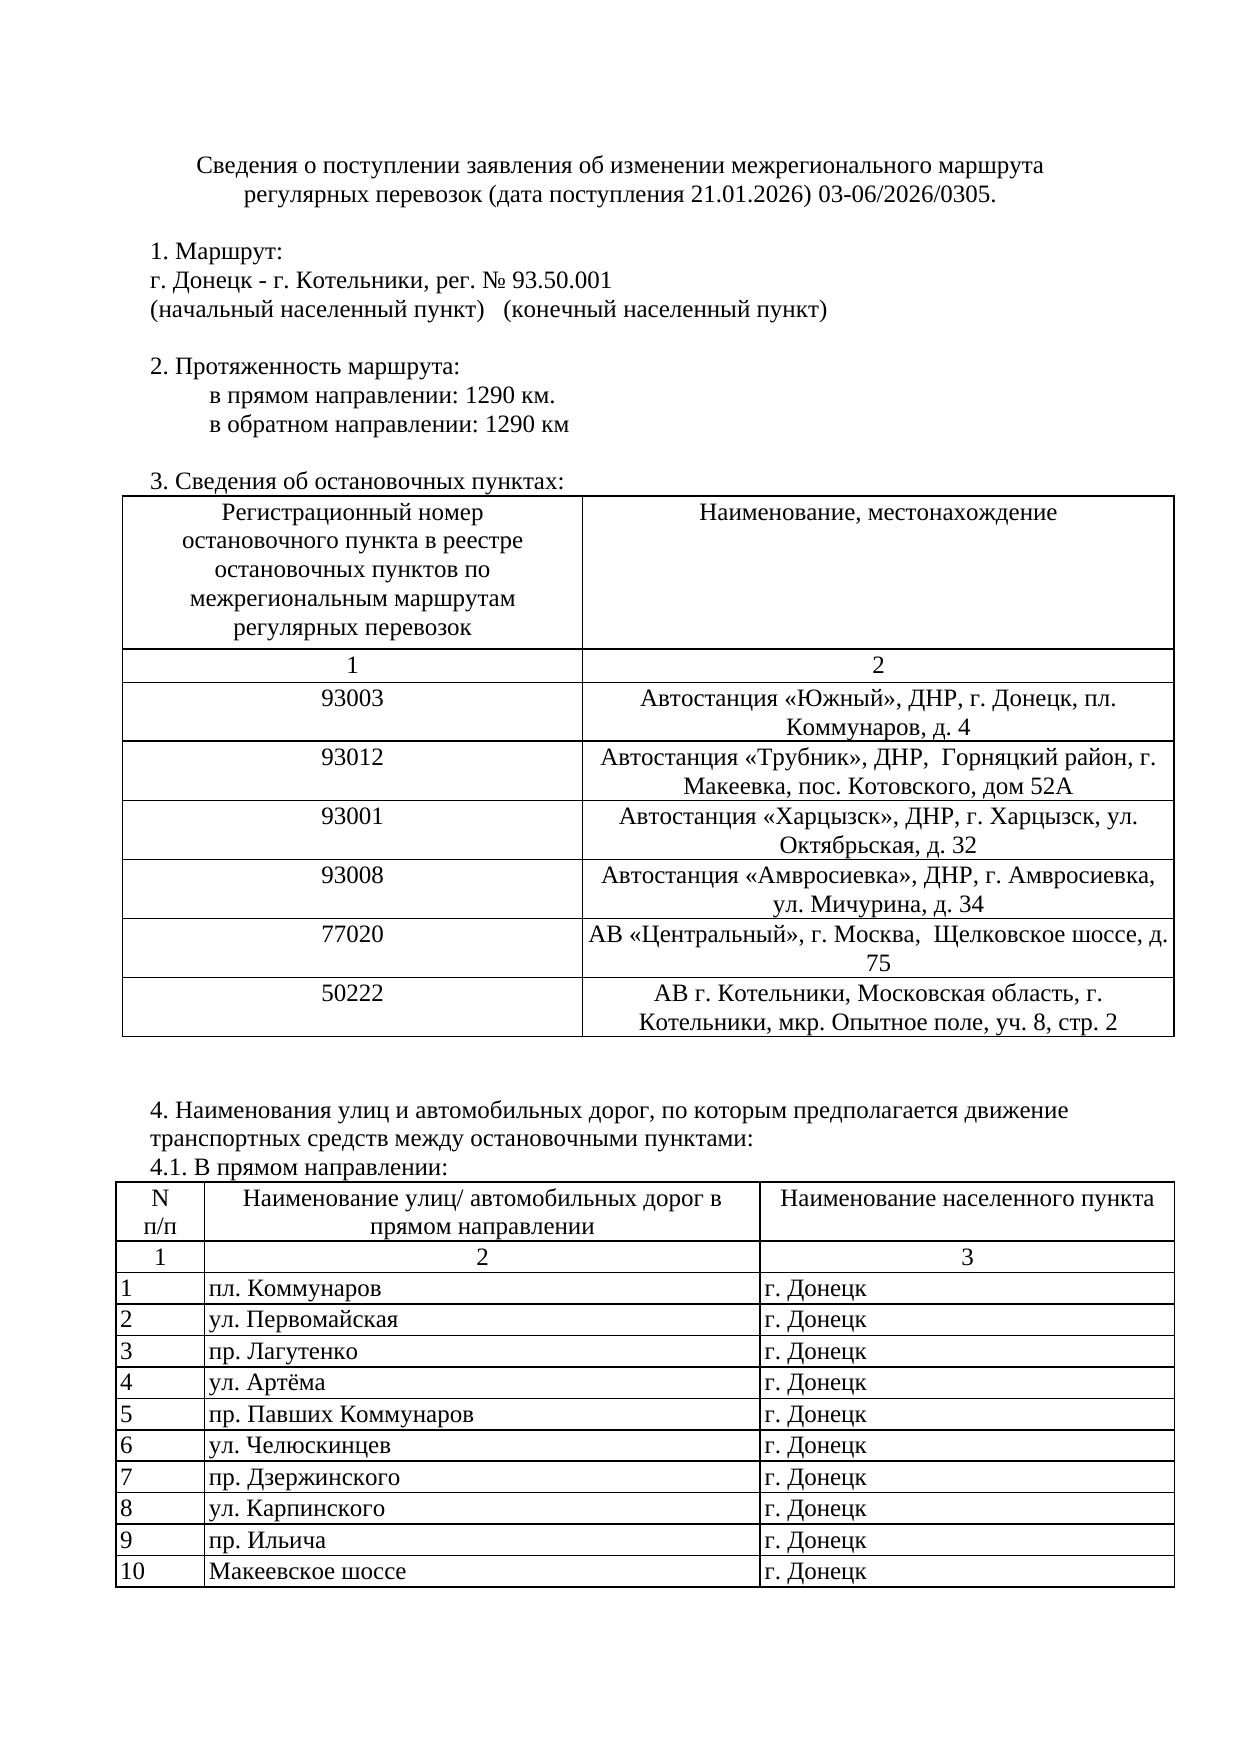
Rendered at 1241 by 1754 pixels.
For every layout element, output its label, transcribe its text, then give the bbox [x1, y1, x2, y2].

table_cell г. Донецк [761, 1493, 1174, 1523]
table_cell 6 [117, 1431, 204, 1460]
table_cell пр. Лагутенко [205, 1336, 759, 1366]
text в прямом направлении: 1290 км. [150, 380, 1090, 409]
table_cell 3 [117, 1336, 204, 1366]
table_cell Автостанция «Южный», ДНР, г. Донецк, пл. Коммунаров, д. 4 [583, 683, 1173, 740]
table_cell Автостанция «Харцызск», ДНР, г. Харцызск, ул. Октябрьская, д. 32 [583, 801, 1173, 858]
table_cell 3 [761, 1242, 1174, 1272]
table_cell Автостанция «Трубник», ДНР, Горняцкий район, г. Макеевка, пос. Котовского, дом 52А [583, 742, 1173, 799]
text 3. Сведения об остановочных пунктах: [150, 466, 1090, 495]
table_cell г. Донецк [761, 1462, 1174, 1492]
table_header Регистрационный номер остановочного пункта в реестре остановочных пунктов по межрегиональным маршрутам регулярных перевозок [123, 497, 582, 648]
text 4. Наименования улиц и автомобильных дорог, по которым предполагается движение транспортных средств между остановочными пунктами: [150, 1095, 1090, 1152]
table_cell 93001 [123, 801, 582, 858]
table_cell г. Донецк [761, 1556, 1174, 1586]
text г. Донецк - г. Котельники, рег. № 93.50.001 [150, 265, 1090, 294]
table_cell ул. Челюскинцев [205, 1431, 759, 1460]
table_cell пр. Ильича [205, 1525, 759, 1555]
table_cell 93012 [123, 742, 582, 799]
table_cell ул. Артёма [205, 1368, 759, 1397]
table_cell 9 [117, 1525, 204, 1555]
table_cell 1 [117, 1242, 204, 1272]
table_cell 2 [205, 1242, 759, 1272]
table_cell АВ г. Котельники, Московская область, г. Котельники, мкр. Опытное поле, уч. 8, стр. 2 [583, 978, 1173, 1036]
table_cell Макеевское шоссе [205, 1556, 759, 1586]
table_cell 77020 [123, 919, 582, 977]
table_cell 1 [123, 650, 582, 681]
table_header Наименование, местонахождение [583, 497, 1173, 648]
text (начальный населенный пункт) (конечный населенный пункт) [150, 294, 1090, 322]
text Сведения о поступлении заявления об изменении межрегионального маршрута регулярных перевозок (дата поступления 21.01.2026) 03-06/2026/0305. [150, 150, 1090, 207]
table_cell 7 [117, 1462, 204, 1492]
table_cell АВ «Центральный», г. Москва, Щелковское шоссе, д. 75 [583, 919, 1173, 977]
table_cell г. Донецк [761, 1399, 1174, 1429]
text в обратном направлении: 1290 км [150, 409, 1090, 437]
table_cell 2 [583, 650, 1173, 681]
table_cell 4 [117, 1368, 204, 1397]
table_header Наименование улиц/ автомобильных дорог в прямом направлении [205, 1183, 759, 1240]
table_cell г. Донецк [761, 1525, 1174, 1555]
table_cell пр. Дзержинского [205, 1462, 759, 1492]
table_cell 8 [117, 1493, 204, 1523]
table_cell ул. Первомайская [205, 1305, 759, 1334]
text 4.1. В прямом направлении: [150, 1152, 1090, 1181]
table_header Наименование населенного пункта [761, 1183, 1174, 1240]
table_cell 10 [117, 1556, 204, 1586]
table_cell 93003 [123, 683, 582, 740]
table_cell ул. Карпинского [205, 1493, 759, 1523]
table_cell пл. Коммунаров [205, 1273, 759, 1303]
table_cell 93008 [123, 860, 582, 918]
text 1. Маршрут: [150, 236, 1090, 265]
table_cell 50222 [123, 978, 582, 1036]
table_cell Автостанция «Амвросиевка», ДНР, г. Амвросиевка, ул. Мичурина, д. 34 [583, 860, 1173, 918]
table_cell пр. Павших Коммунаров [205, 1399, 759, 1429]
table_cell 1 [117, 1273, 204, 1303]
table_cell г. Донецк [761, 1336, 1174, 1366]
table_cell г. Донецк [761, 1368, 1174, 1397]
table_cell г. Донецк [761, 1273, 1174, 1303]
table_cell г. Донецк [761, 1431, 1174, 1460]
text 2. Протяженность маршрута: [150, 351, 1090, 380]
table_cell г. Донецк [761, 1305, 1174, 1334]
table_header N п/п [117, 1183, 204, 1240]
table_cell 5 [117, 1399, 204, 1429]
table_cell 2 [117, 1305, 204, 1334]
